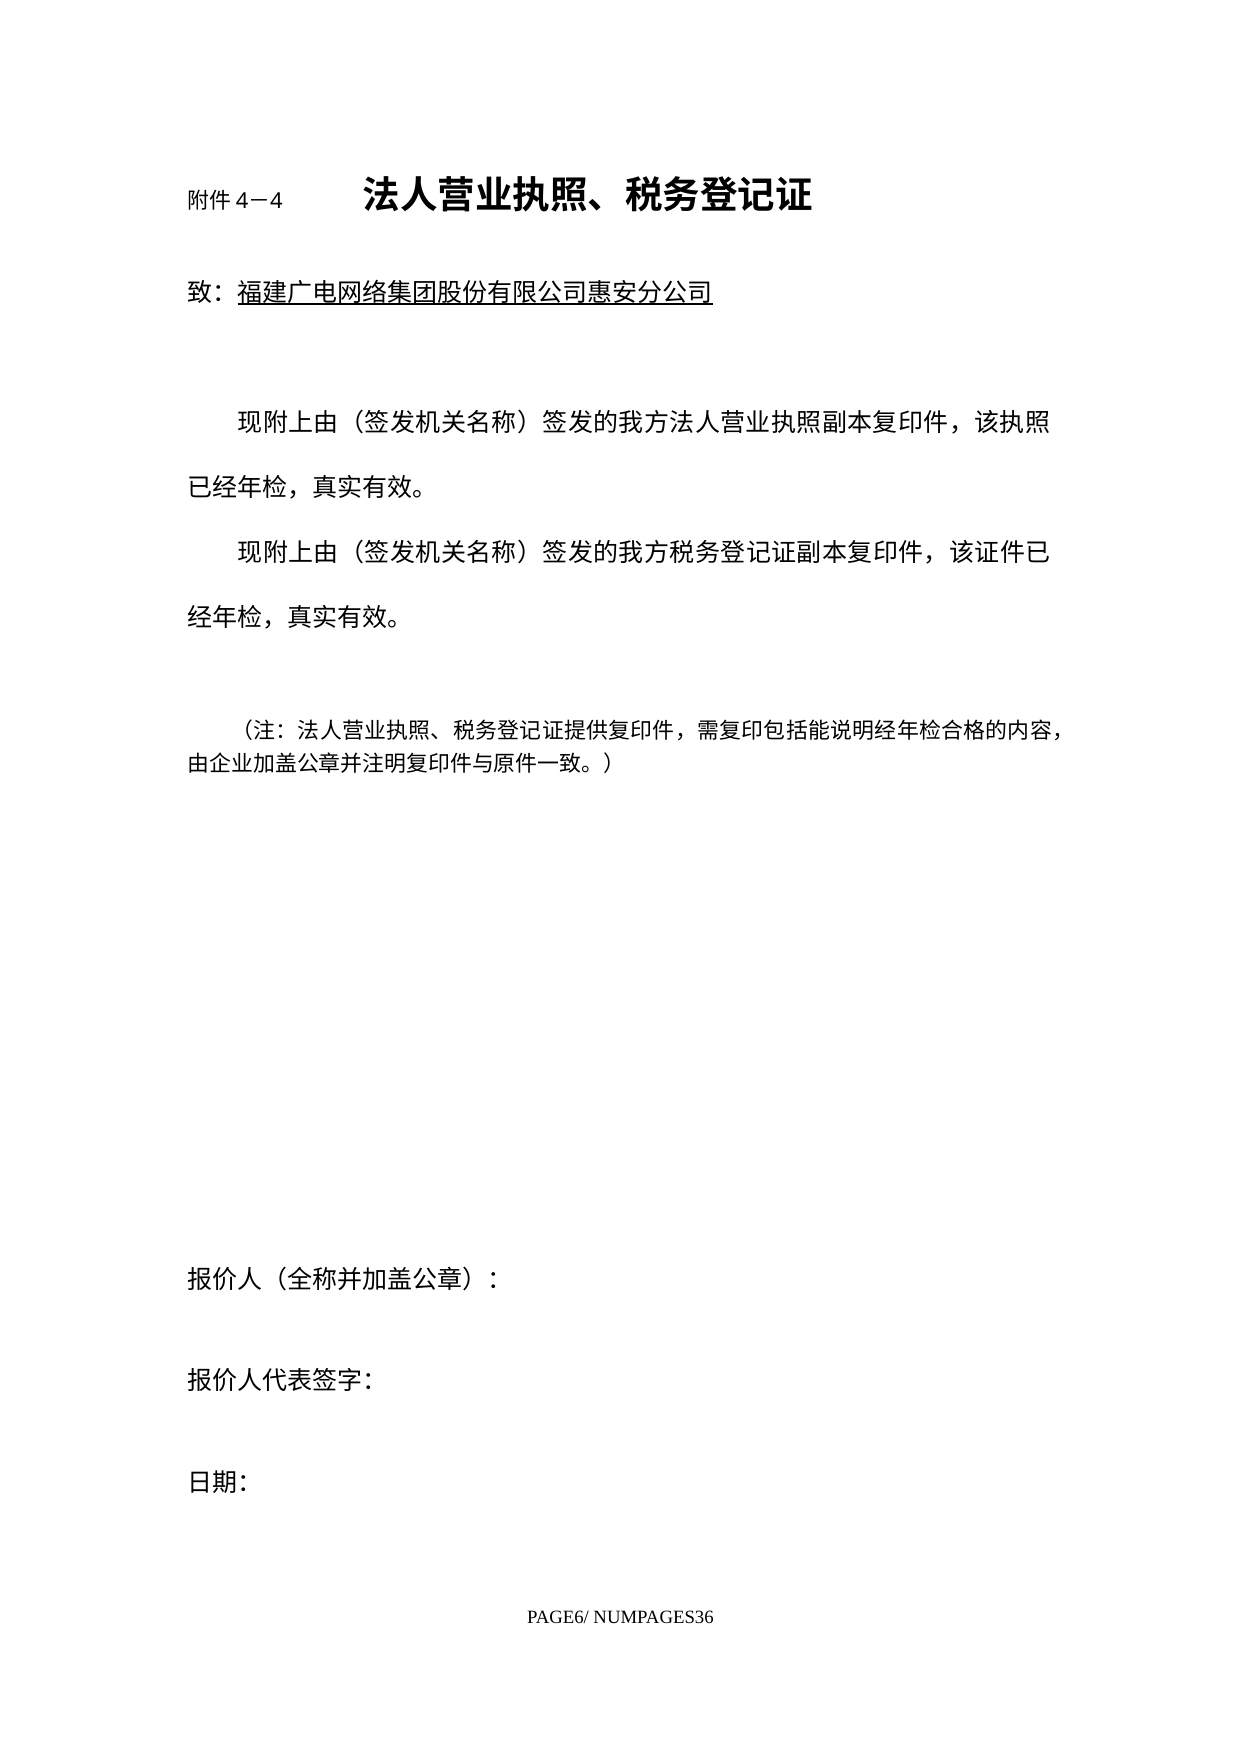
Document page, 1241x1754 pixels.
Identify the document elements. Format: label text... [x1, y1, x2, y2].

text 日期： [187, 1448, 1053, 1513]
text （注：法人营业执照、税务登记证提供复印件，需复印包括能说明经年检合格的内容，由企业加盖公章并注明复印件与原件一致。） [187, 713, 1053, 778]
text 附件4－4 法人营业执照、税务登记证 [187, 160, 1053, 225]
text 致：福建广电网络集团股份有限公司惠安分公司 [187, 258, 1053, 323]
text 现附上由（签发机关名称）签发的我方法人营业执照副本复印件，该执照已经年检，真实有效。 [187, 388, 1053, 518]
text 现附上由（签发机关名称）签发的我方税务登记证副本复印件，该证件已经年检，真实有效。 [187, 518, 1053, 648]
text 报价人代表签字： [187, 1346, 1053, 1411]
text 报价人（全称并加盖公章）： [187, 1245, 1053, 1310]
